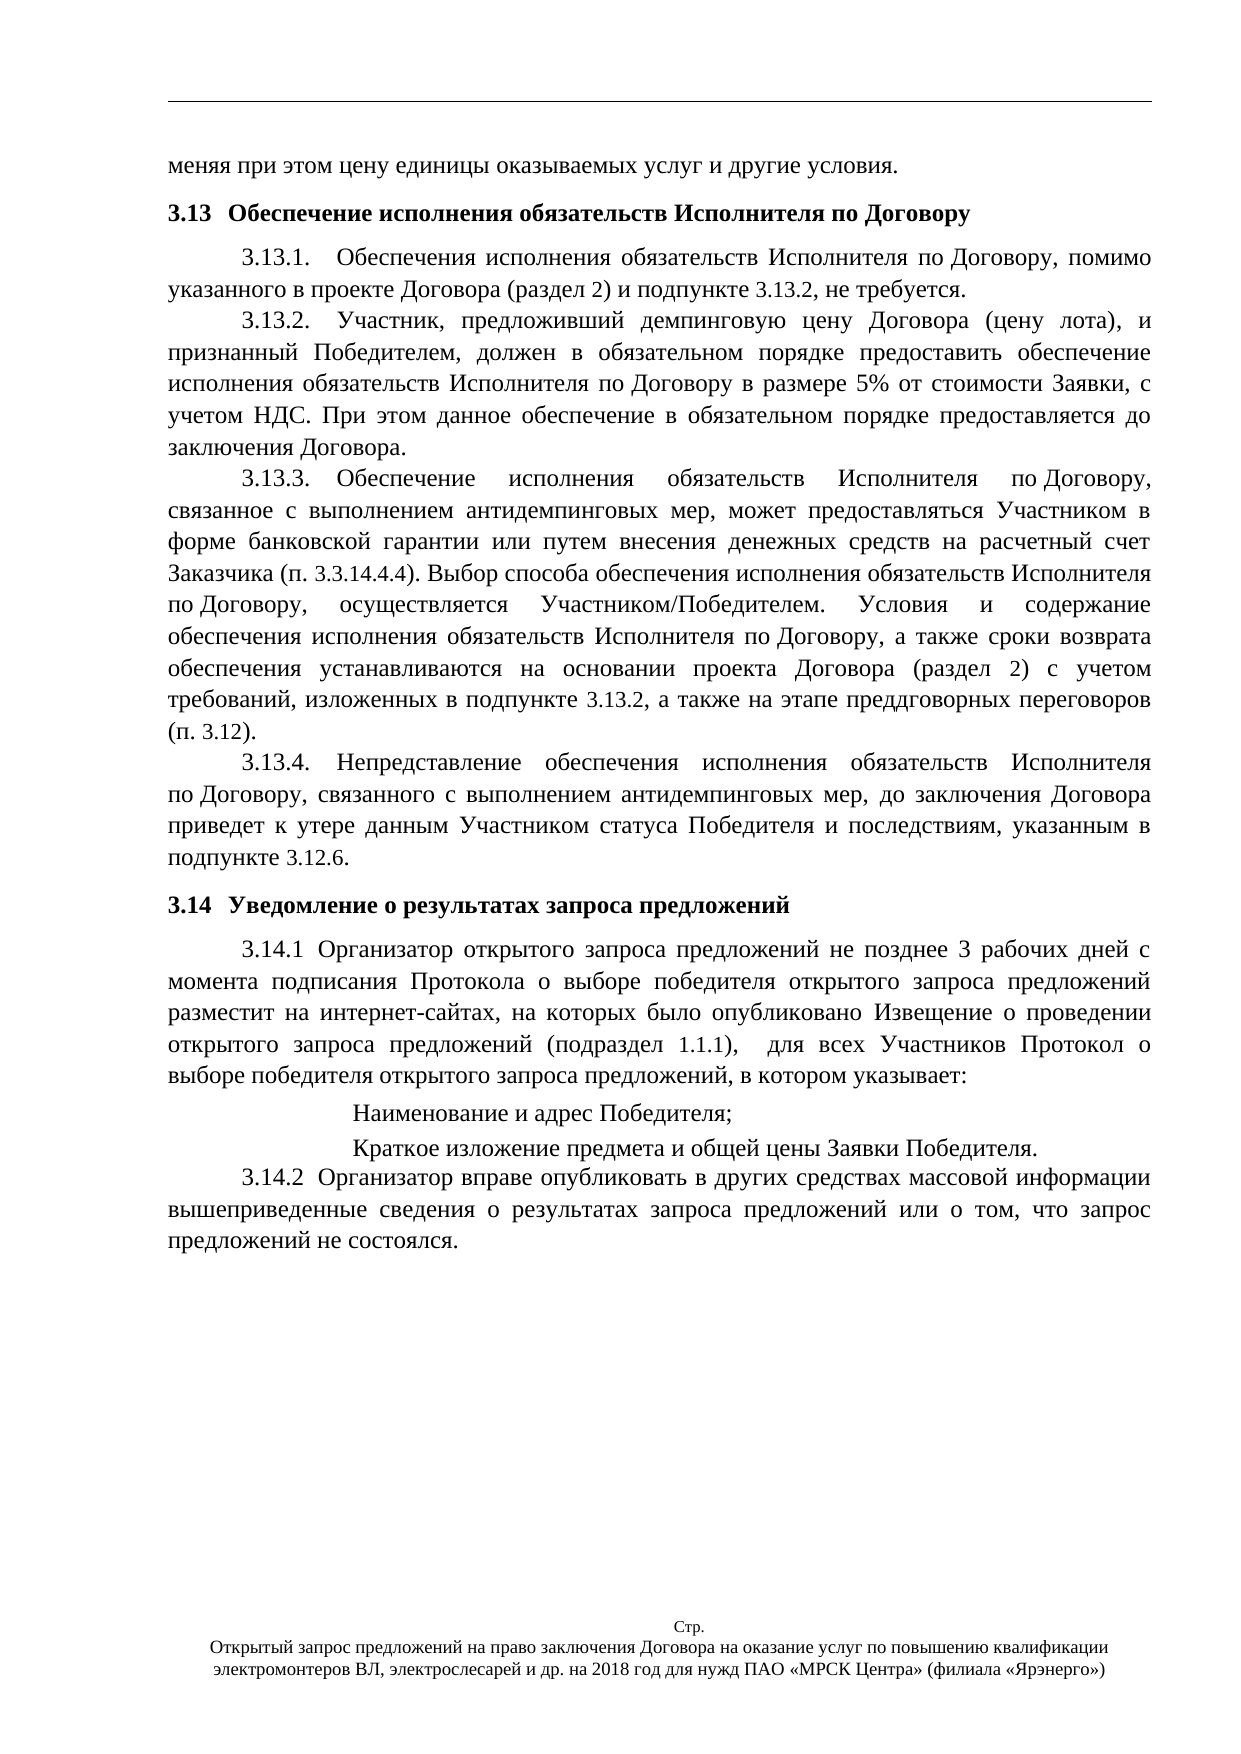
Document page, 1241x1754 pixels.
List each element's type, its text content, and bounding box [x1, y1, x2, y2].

subtitle Уведомление о результатах запроса предложений [168, 890, 1152, 919]
text 3.14.2 Организатор вправе опубликовать в других средствах массовой информации вышеприведенные сведения о результатах запроса предложений или о том, что запрос предложений не состоялся. [168, 1162, 1152, 1254]
list Участник, предложивший демпинговую цену Договора (цену лота), и признанный Победителем, должен в обязательном порядке предоставить обеспечение исполнения обязательств Исполнителя по Договору в размере 5% от стоимости Заявки, с учетом НДС. При этом данное обеспечение в обязательном порядке предоставляется до заключения Договора. [168, 305, 1152, 460]
list Наименование и адрес Победителя; [352, 1098, 1166, 1127]
list Краткое изложение предмета и общей цены Заявки Победителя. [352, 1133, 1166, 1162]
text 3.14.1 Организатор открытого запроса предложений не позднее 3 рабочих дней с момента подписания Протокола о выборе победителя открытого запроса предложений разместит на интернет-сайтах, на которых было опубликовано Извещение о проведении открытого запроса предложений (подраздел 1.1.1), для всех Участников Протокол о выборе победителя открытого запроса предложений, в котором указывает: [168, 934, 1152, 1089]
list Обеспечение исполнения обязательств Исполнителя по Договору, связанное с выполнением антидемпинговых мер, может предоставляться Участником в форме банковской гарантии или путем внесения денежных средств на расчетный счет Заказчика (п. 3.3.14.4.4). Выбор способа обеспечения исполнения обязательств Исполнителя по Договору, осуществляется Участником/Победителем. Условия и содержание обеспечения исполнения обязательств Исполнителя по Договору, а также сроки возврата обеспечения устанавливаются на основании проекта Договора (раздел 2) с учетом требований, изложенных в подпункте 3.13.2, а также на этапе преддговорных переговоров (п. 3.12). [168, 463, 1152, 744]
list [168, 150, 1152, 179]
subtitle Обеспечение исполнения обязательств Исполнителя по Договору [168, 198, 1152, 227]
list Обеспечения исполнения обязательств Исполнителя по Договору, помимо указанного в проекте Договора (раздел 2) и подпункте 3.13.2, не требуется. [168, 242, 1152, 303]
list Непредставление обеспечения исполнения обязательств Исполнителя по Договору, связанного с выполнением антидемпинговых мер, до заключения Договора приведет к утере данным Участником статуса Победителя и последствиям, указанным в подпункте 3.12.6. [168, 747, 1152, 871]
